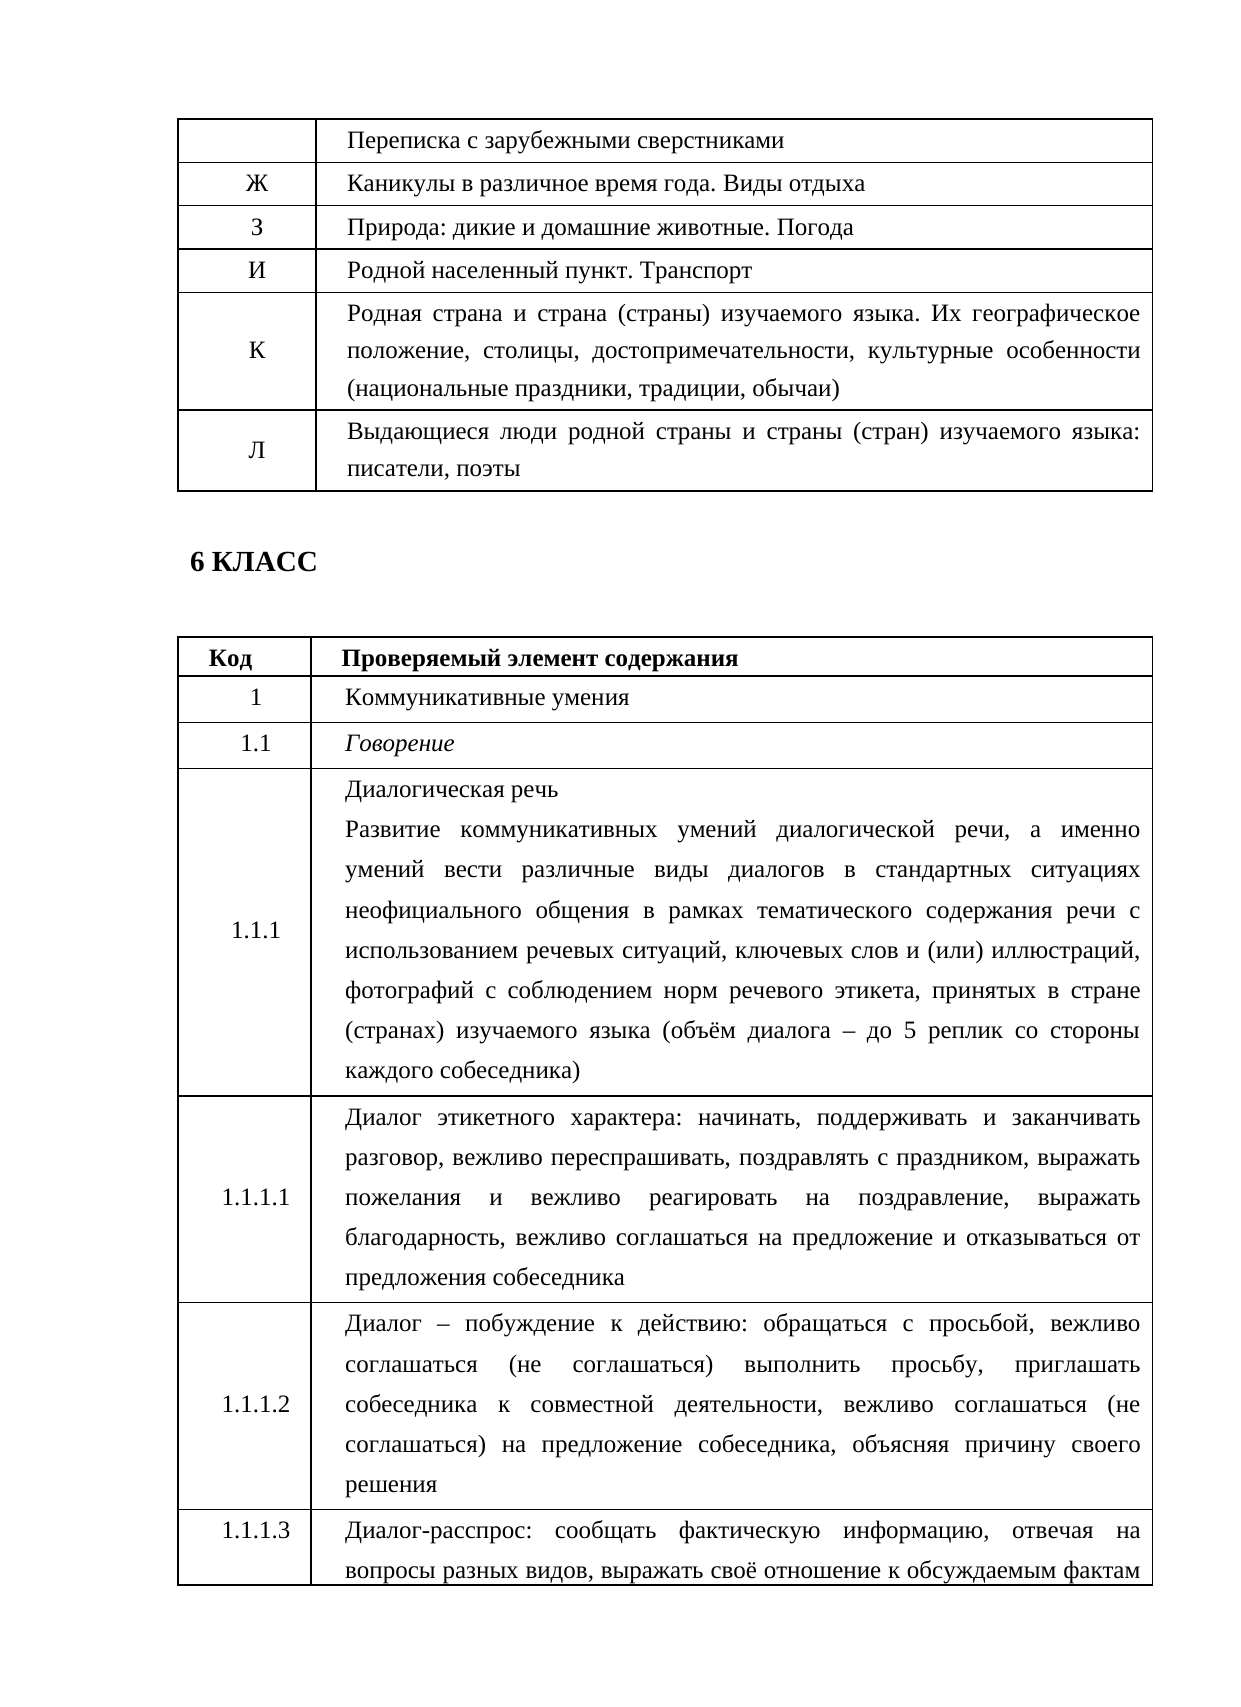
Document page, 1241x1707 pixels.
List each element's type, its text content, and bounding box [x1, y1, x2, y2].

table_cell Родная страна и страна (страны) изучаемого языка. Их географическое положение, столицы, достопримечательности, культурные особенности (национальные праздники, традиции, обычаи) [317, 293, 1152, 409]
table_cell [317, 120, 1152, 161]
text 6 КЛАСС [190, 544, 1152, 578]
table_cell И [179, 250, 315, 291]
table_cell Каникулы в различное время года. Виды отдыха [317, 163, 1152, 205]
table_cell 1.1.1.2 [179, 1303, 310, 1509]
table_cell 1.1 [179, 723, 310, 767]
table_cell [312, 1510, 1152, 1584]
table_cell Ж [179, 163, 315, 205]
table_cell Л [179, 411, 315, 490]
table_cell Природа: дикие и домашние животные. Погода [317, 206, 1152, 248]
table_cell Коммуникативные умения [312, 677, 1152, 721]
table_cell 1.1.1 [179, 769, 310, 1095]
table_cell 1 [179, 677, 310, 721]
table_cell Говорение [312, 723, 1152, 767]
table_header Проверяемый элемент содержания [312, 638, 1152, 675]
table_cell Выдающиеся люди родной страны и страны (стран) изучаемого языка: писатели, поэты [317, 411, 1152, 490]
table_cell З [179, 206, 315, 248]
table_cell Диалог – побуждение к действию: обращаться с просьбой, вежливо соглашаться (не соглашаться) выполнить просьбу, приглашать собеседника к совместной деятельности, вежливо соглашаться (не соглашаться) на предложение собеседника, объясняя причину своего решения [312, 1303, 1152, 1509]
table_cell К [179, 293, 315, 409]
table_cell 1.1.1.1 [179, 1097, 310, 1302]
table_cell Е [179, 120, 315, 161]
table_cell Диалогическая речь Развитие коммуникативных умений диалогической речи, а именно умений вести различные виды диалогов в стандартных ситуациях неофициального общения в рамках тематического содержания речи с использованием речевых ситуаций, ключевых слов и (или) иллюстраций, фотографий с соблюдением норм речевого этикета, принятых в стране (странах) изучаемого языка (объём диалога – до 5 реплик со стороны каждого собеседника) [312, 769, 1152, 1095]
table_cell Диалог этикетного характера: начинать, поддерживать и заканчивать разговор, вежливо переспрашивать, поздравлять с праздником, выражать пожелания и вежливо реагировать на поздравление, выражать благодарность, вежливо соглашаться на предложение и отказываться от предложения собеседника [312, 1097, 1152, 1302]
table_header Код [179, 638, 310, 675]
table_cell Родной населенный пункт. Транспорт [317, 250, 1152, 291]
table_cell 1.1.1.3 [179, 1510, 310, 1584]
